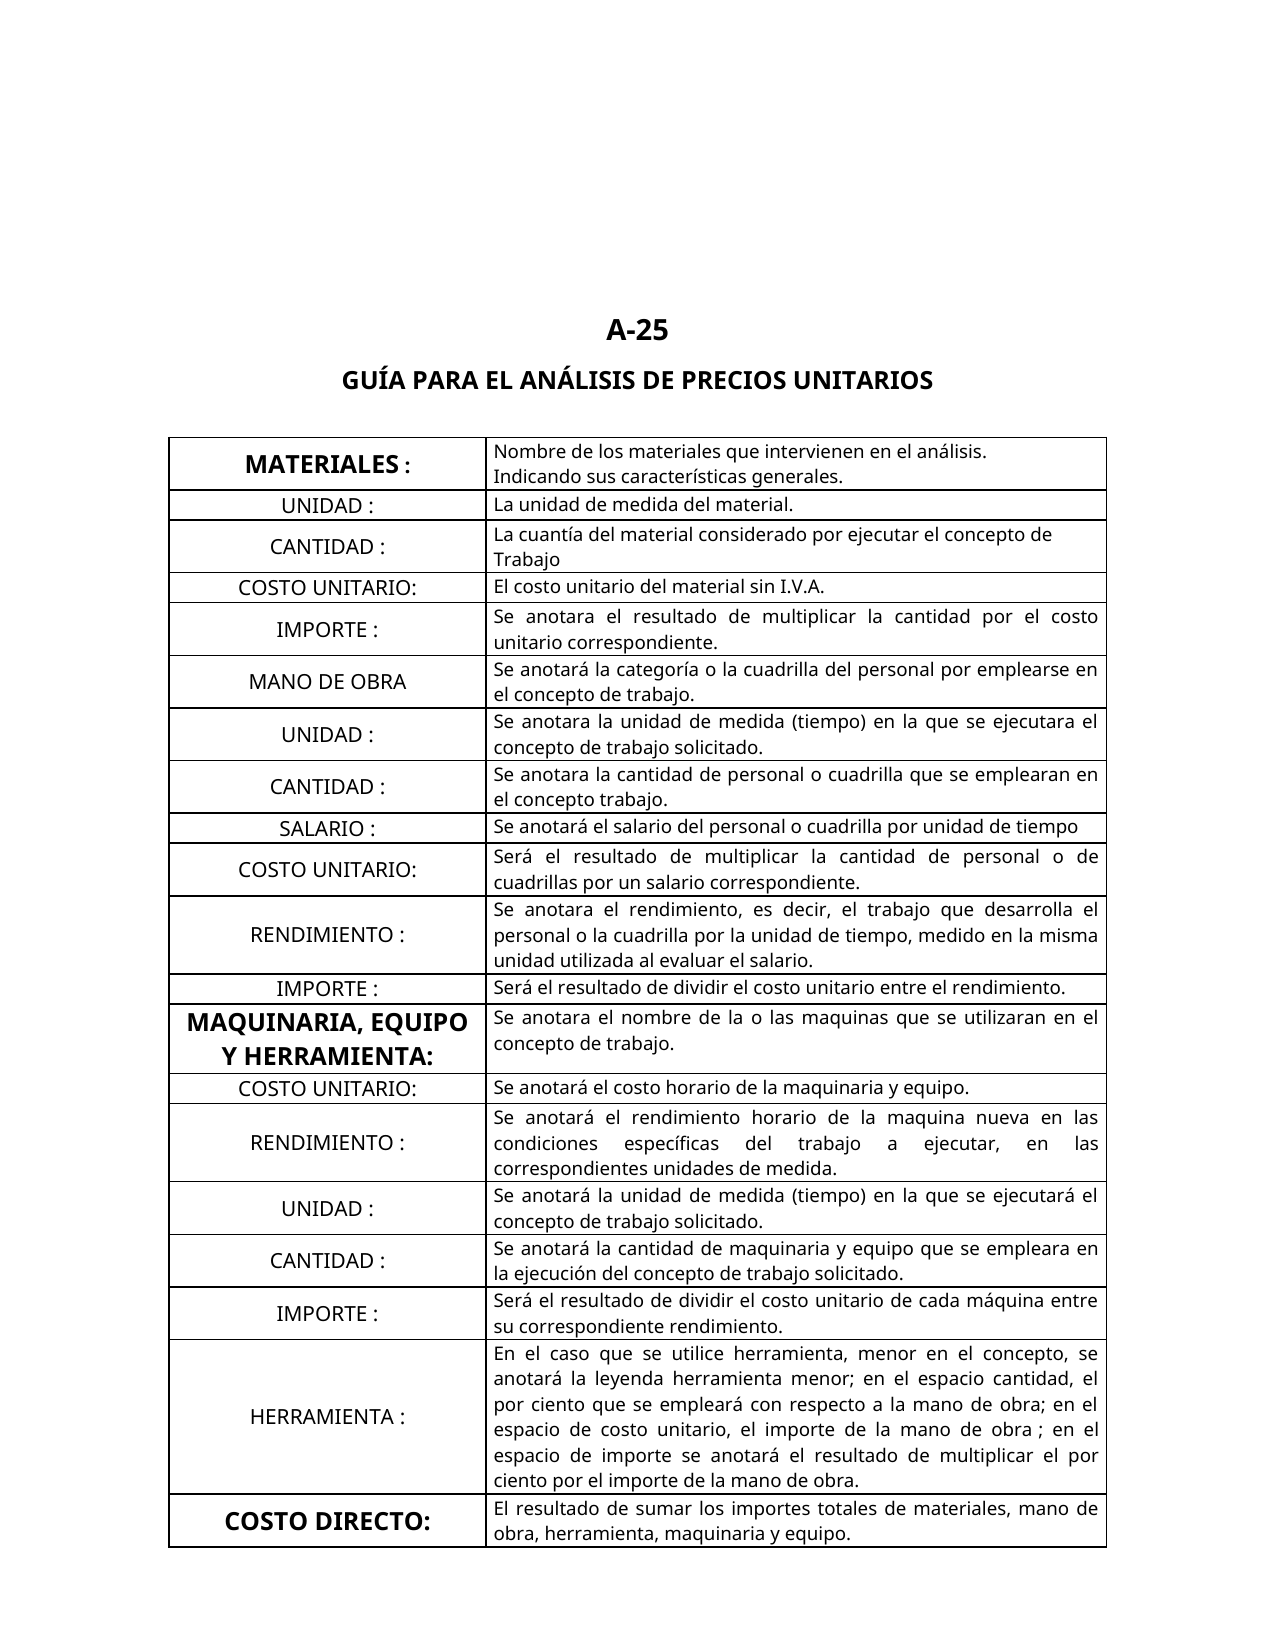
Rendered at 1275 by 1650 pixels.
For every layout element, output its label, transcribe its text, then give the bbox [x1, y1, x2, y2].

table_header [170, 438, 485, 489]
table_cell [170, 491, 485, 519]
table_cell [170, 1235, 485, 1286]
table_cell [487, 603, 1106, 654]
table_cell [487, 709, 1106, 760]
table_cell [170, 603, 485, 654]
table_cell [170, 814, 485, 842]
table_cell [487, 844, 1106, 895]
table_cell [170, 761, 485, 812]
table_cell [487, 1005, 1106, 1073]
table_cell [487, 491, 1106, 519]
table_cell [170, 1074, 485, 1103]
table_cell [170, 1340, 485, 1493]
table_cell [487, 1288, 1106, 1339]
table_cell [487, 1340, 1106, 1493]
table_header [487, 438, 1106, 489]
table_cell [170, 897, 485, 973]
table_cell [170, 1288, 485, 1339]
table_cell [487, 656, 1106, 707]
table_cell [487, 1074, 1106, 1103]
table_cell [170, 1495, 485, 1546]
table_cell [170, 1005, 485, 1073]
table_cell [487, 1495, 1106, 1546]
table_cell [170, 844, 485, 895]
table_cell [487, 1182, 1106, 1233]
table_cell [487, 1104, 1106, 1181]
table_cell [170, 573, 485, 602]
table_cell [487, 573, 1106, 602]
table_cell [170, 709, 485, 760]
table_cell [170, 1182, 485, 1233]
text A-25 [62, 309, 1212, 349]
text GUÍA PARA EL ANÁLISIS DE PRECIOS UNITARIOS [62, 363, 1212, 397]
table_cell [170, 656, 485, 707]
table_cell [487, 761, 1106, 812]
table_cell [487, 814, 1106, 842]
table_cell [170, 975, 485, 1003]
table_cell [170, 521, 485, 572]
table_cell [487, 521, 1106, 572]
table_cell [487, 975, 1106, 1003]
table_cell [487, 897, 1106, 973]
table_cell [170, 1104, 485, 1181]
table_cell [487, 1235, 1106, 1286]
